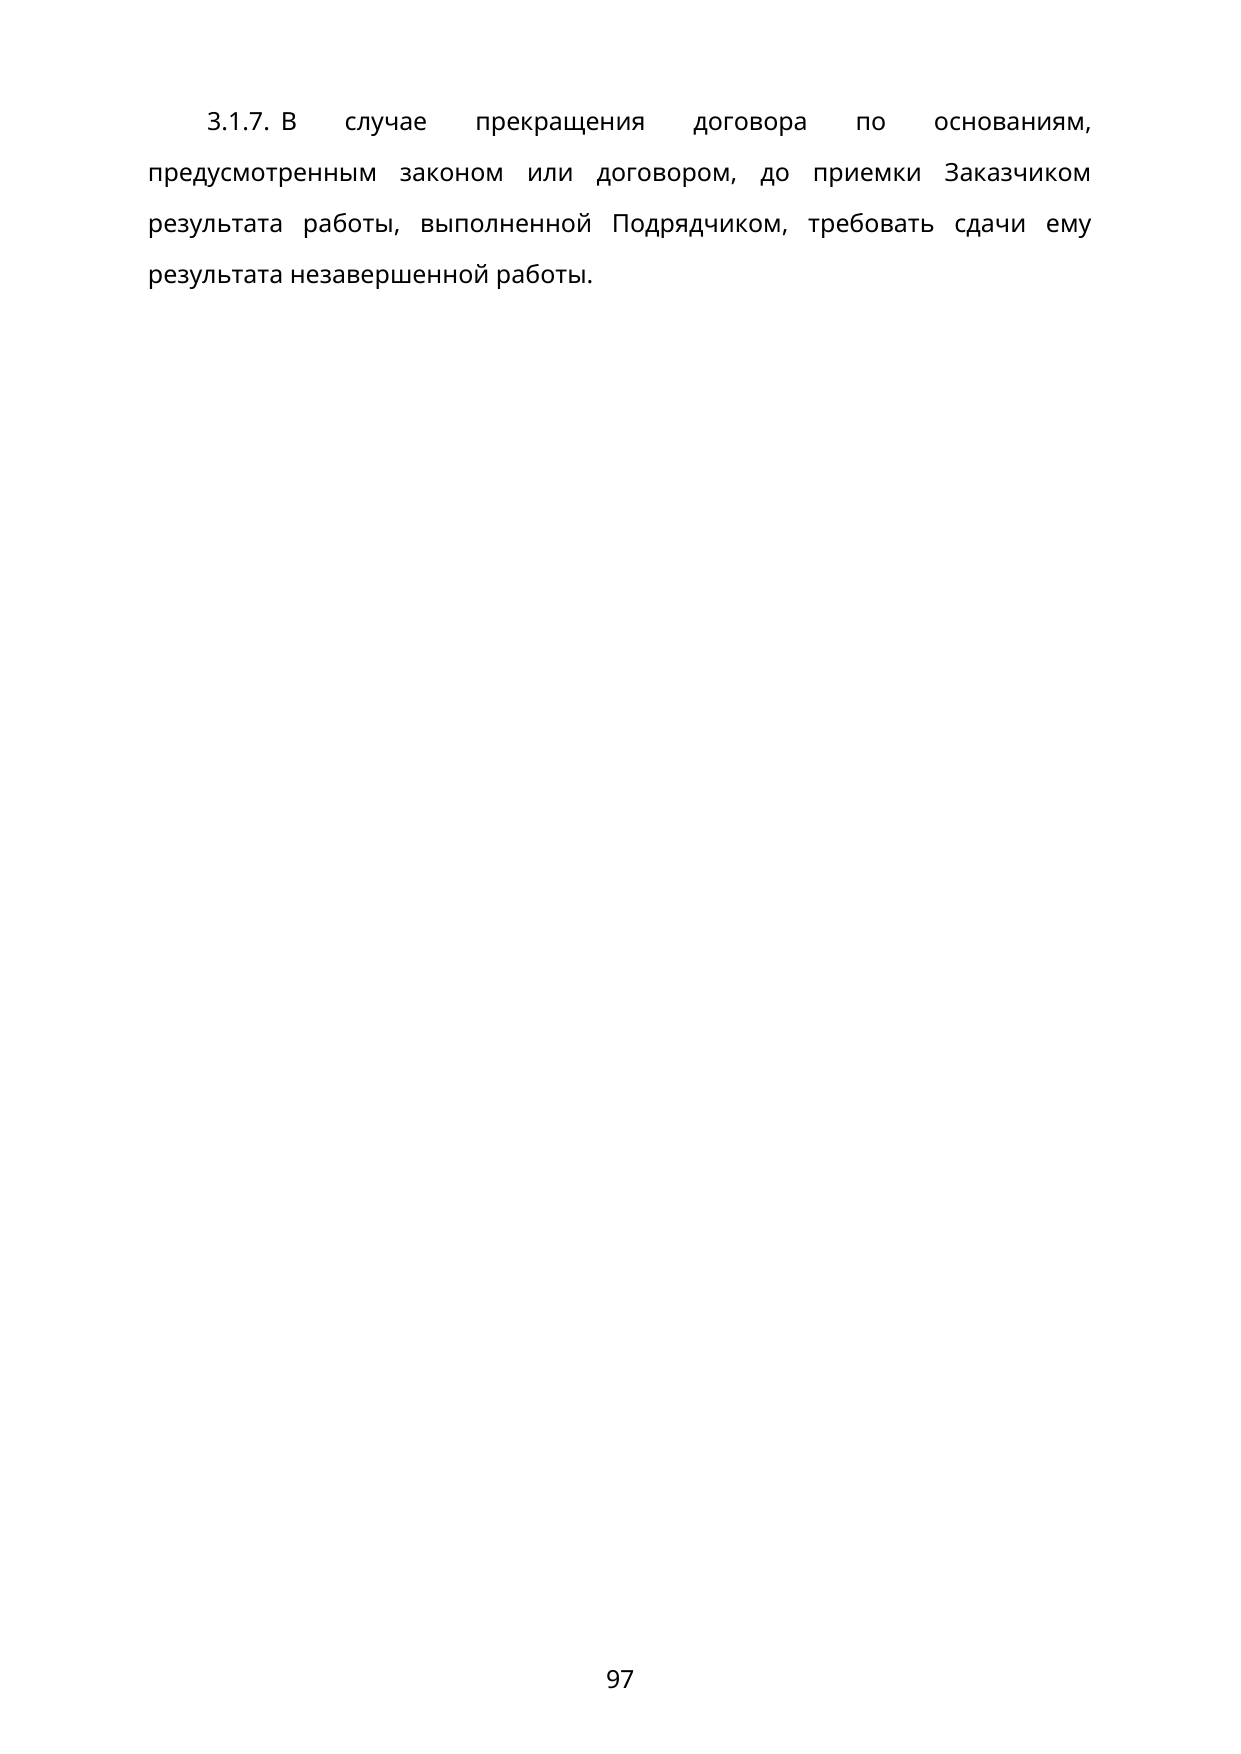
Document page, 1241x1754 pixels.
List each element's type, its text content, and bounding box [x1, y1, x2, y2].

text 3.1.7. В случае прекращения договора по основаниям, предусмотренным законом или договором, до приемки Заказчиком результата работы, выполненной Подрядчиком, требовать сдачи ему результата незавершенной работы. [148, 103, 1092, 291]
